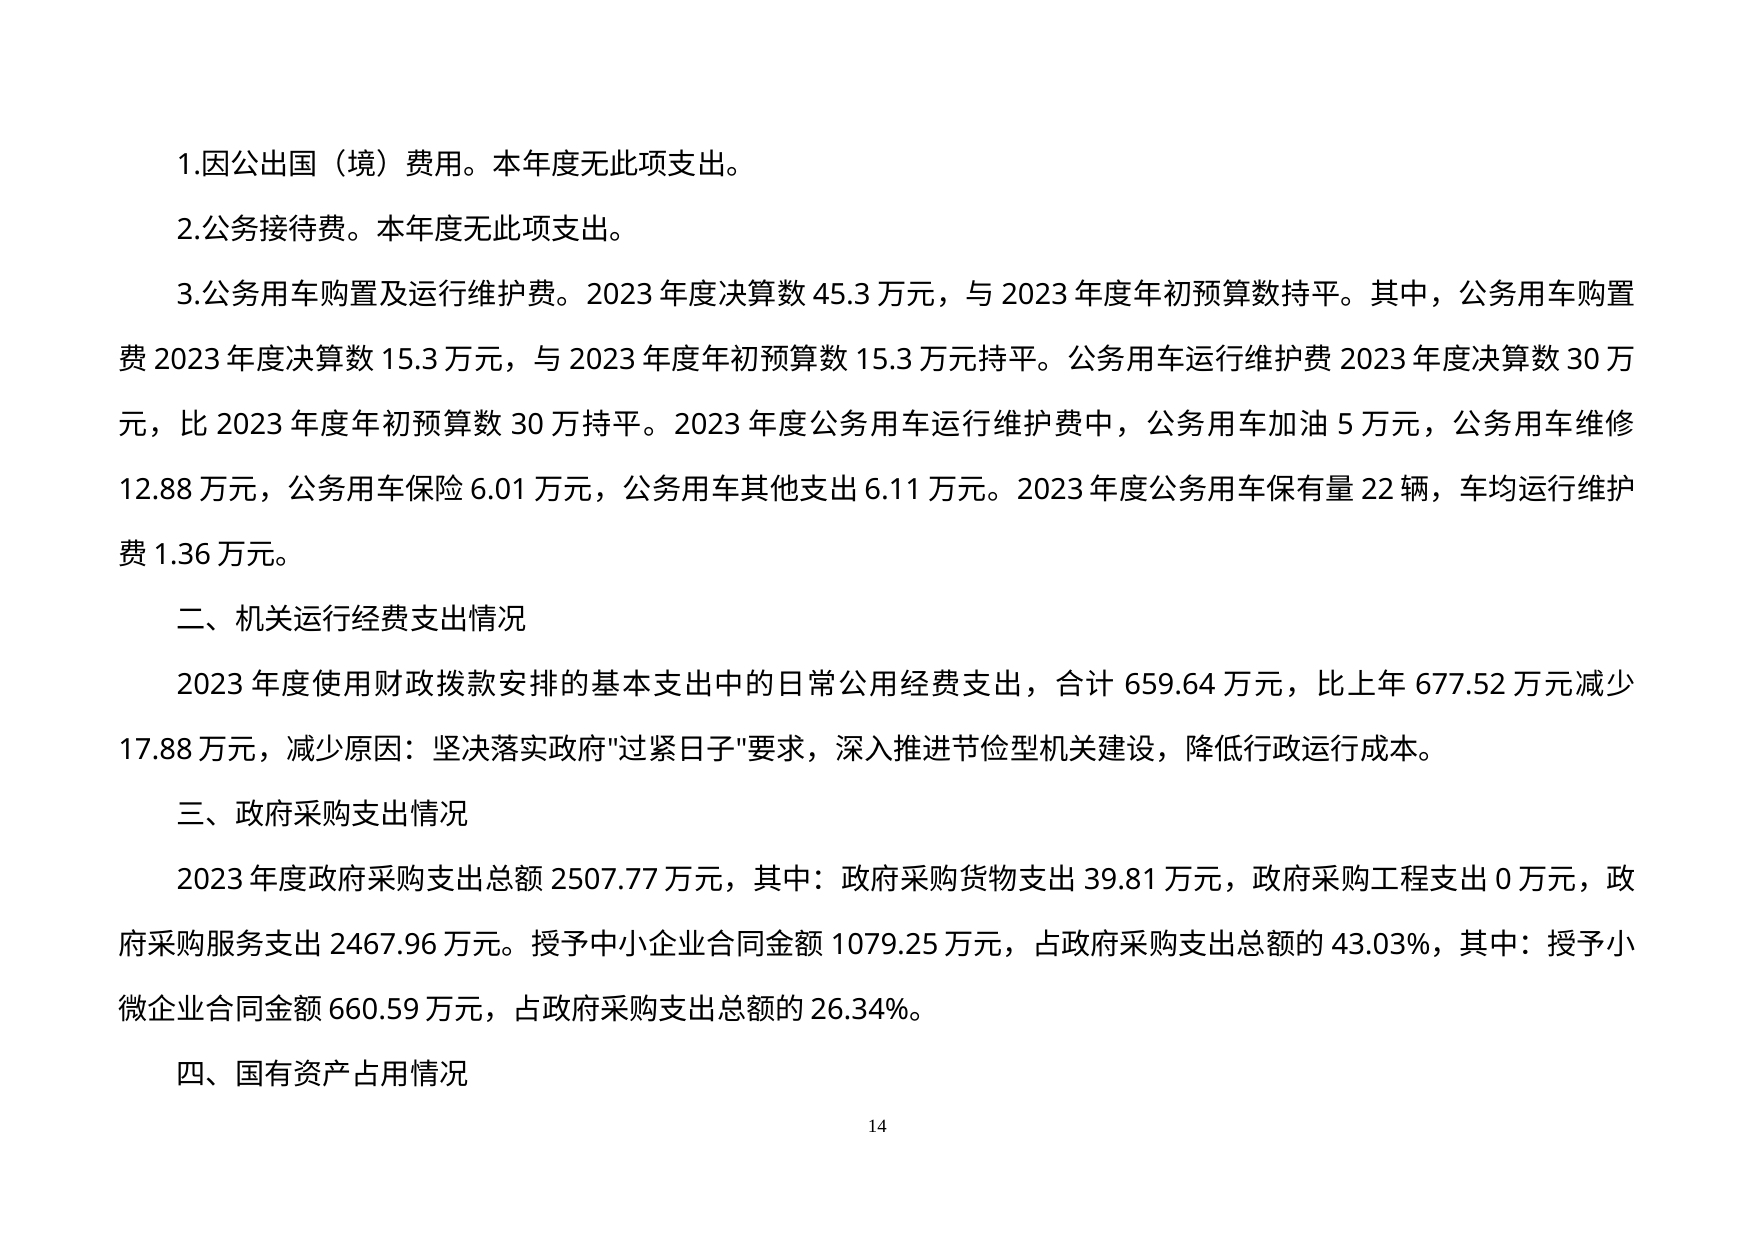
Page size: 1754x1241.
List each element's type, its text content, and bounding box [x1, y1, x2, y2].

text 2.公务接待费。本年度无此项支出。 [118, 194, 1636, 259]
text 1.因公出国（境）费用。本年度无此项支出。 [118, 129, 1636, 194]
text 3.公务用车购置及运行维护费。2023年度决算数45.3万元，与2023年度年初预算数持平。其中，公务用车购置费2023年度决算数15.3万元，与2023年度年初预算数15.3万元持平。公务用车运行维护费2023年度决算数30万元，比2023年度年初预算数30万持平。2023年度公务用车运行维护费中，公务用车加油5万元，公务用车维修12.88万元，公务用车保险6.01万元，公务用车其他支出6.11万元。2023年度公务用车保有量22辆，车均运行维护费1.36万元。 [118, 259, 1636, 584]
text 2023年度使用财政拨款安排的基本支出中的日常公用经费支出，合计659.64万元，比上年677.52万元减少17.88万元，减少原因：坚决落实政府"过紧日子"要求，深入推进节俭型机关建设，降低行政运行成本。 [118, 649, 1636, 779]
text 四、国有资产占用情况 [118, 1039, 1636, 1104]
text 二、机关运行经费支出情况 [118, 584, 1636, 649]
text 三、政府采购支出情况 [118, 779, 1636, 844]
text 2023年度政府采购支出总额2507.77万元，其中：政府采购货物支出39.81万元，政府采购工程支出0万元，政府采购服务支出2467.96万元。授予中小企业合同金额1079.25万元，占政府采购支出总额的43.03%，其中：授予小微企业合同金额660.59万元，占政府采购支出总额的26.34%。 [118, 844, 1636, 1039]
